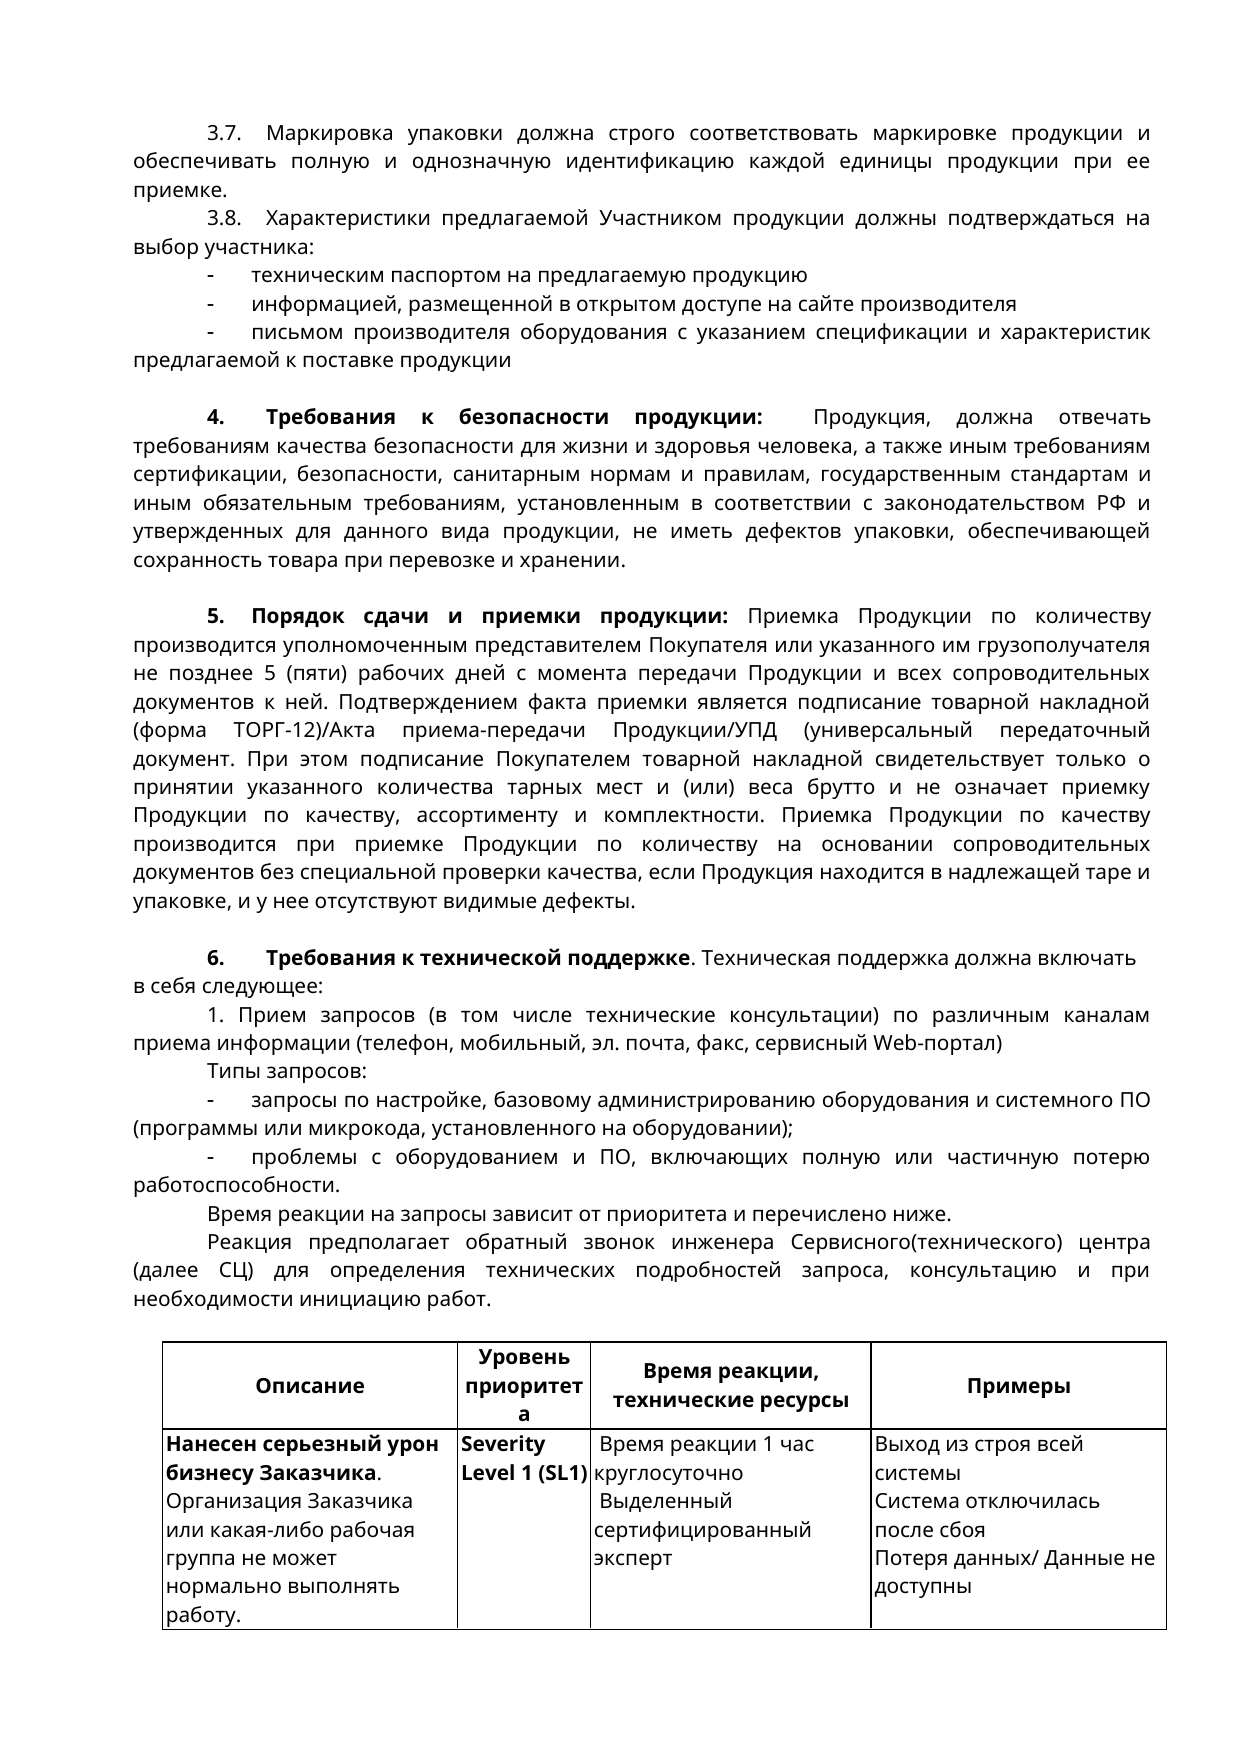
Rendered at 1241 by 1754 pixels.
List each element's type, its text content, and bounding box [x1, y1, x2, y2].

list запросы по настройке, базовому администрированию оборудования и системного ПО (программы или микрокода, установленного на оборудовании); [133, 1085, 1152, 1142]
list Требования к технической поддержке. Техническая поддержка должна включать в себя следующее: [133, 943, 1152, 1000]
list письмом производителя оборудования с указанием спецификации и характеристик предлагаемой к поставке продукции [133, 317, 1152, 374]
list Характеристики предлагаемой Участником продукции должны подтверждаться на выбор участника: [133, 203, 1152, 260]
table_cell Severity Level 1 (SL1) [458, 1430, 590, 1628]
table_header Примеры [872, 1343, 1166, 1428]
table_header Время реакции, технические ресурсы [591, 1343, 870, 1428]
table_cell Нанесен серьезный урон бизнесу Заказчика. Организация Заказчика или какая-либо рабочая группа не может нормально выполнять работу. [163, 1430, 457, 1628]
table_header Описание [163, 1343, 457, 1428]
list проблемы с оборудованием и ПО, включающих полную или частичную потерю работоспособности. [133, 1142, 1152, 1199]
list Реакция предполагает обратный звонок инженера Сервисного(технического) центра (далее СЦ) для определения технических подробностей запроса, консультацию и при необходимости инициацию работ. [133, 1227, 1152, 1312]
table_header Уровень приоритета [458, 1343, 590, 1428]
list Маркировка упаковки должна строго соответствовать маркировке продукции и обеспечивать полную и однозначную идентификацию каждой единицы продукции при ее приемке. [133, 118, 1152, 203]
list информацией, размещенной в открытом доступе на сайте производителя [133, 289, 1152, 317]
list Время реакции на запросы зависит от приоритета и перечислено ниже. [133, 1199, 1152, 1227]
list Порядок сдачи и приемки продукции: Приемка Продукции по количеству производится уполномоченным представителем Покупателя или указанного им грузополучателя не позднее 5 (пяти) рабочих дней с момента передачи Продукции и всех сопроводительных документов к ней. Подтверждением факта приемки является подписание товарной накладной (форма ТОРГ-12)/Акта приема-передачи Продукции/УПД (универсальный передаточный документ. При этом подписание Покупателем товарной накладной свидетельствует только о принятии указанного количества тарных мест и (или) веса брутто и не означает приемку Продукции по качеству, ассортименту и комплектности. Приемка Продукции по качеству производится при приемке Продукции по количеству на основании сопроводительных документов без специальной проверки качества, если Продукция находится в надлежащей таре и упаковке, и у нее отсутствуют видимые дефекты. [133, 602, 1152, 914]
list 1. Прием запросов (в том числе технические консультации) по различным каналам приема информации (телефон, мобильный, эл. почта, факс, сервисный Web-портал) [133, 1000, 1152, 1057]
list Требования к безопасности продукции: Продукция, должна отвечать требованиям качества безопасности для жизни и здоровья человека, а также иным требованиям сертификации, безопасности, санитарным нормам и правилам, государственным стандартам и иным обязательным требованиям, установленным в соответствии с законодательством РФ и утвержденных для данного вида продукции, не иметь дефектов упаковки, обеспечивающей сохранность товара при перевозке и хранении. [133, 402, 1152, 573]
table_cell Время реакции 1 час круглосуточно Выделенный сертифицированный эксперт [591, 1430, 870, 1628]
list Типы запросов: [133, 1057, 1152, 1085]
table_cell Выход из строя всей системы Система отключилась после сбоя Потеря данных/ Данные не доступны [872, 1430, 1166, 1628]
list техническим паспортом на предлагаемую продукцию [133, 260, 1152, 289]
